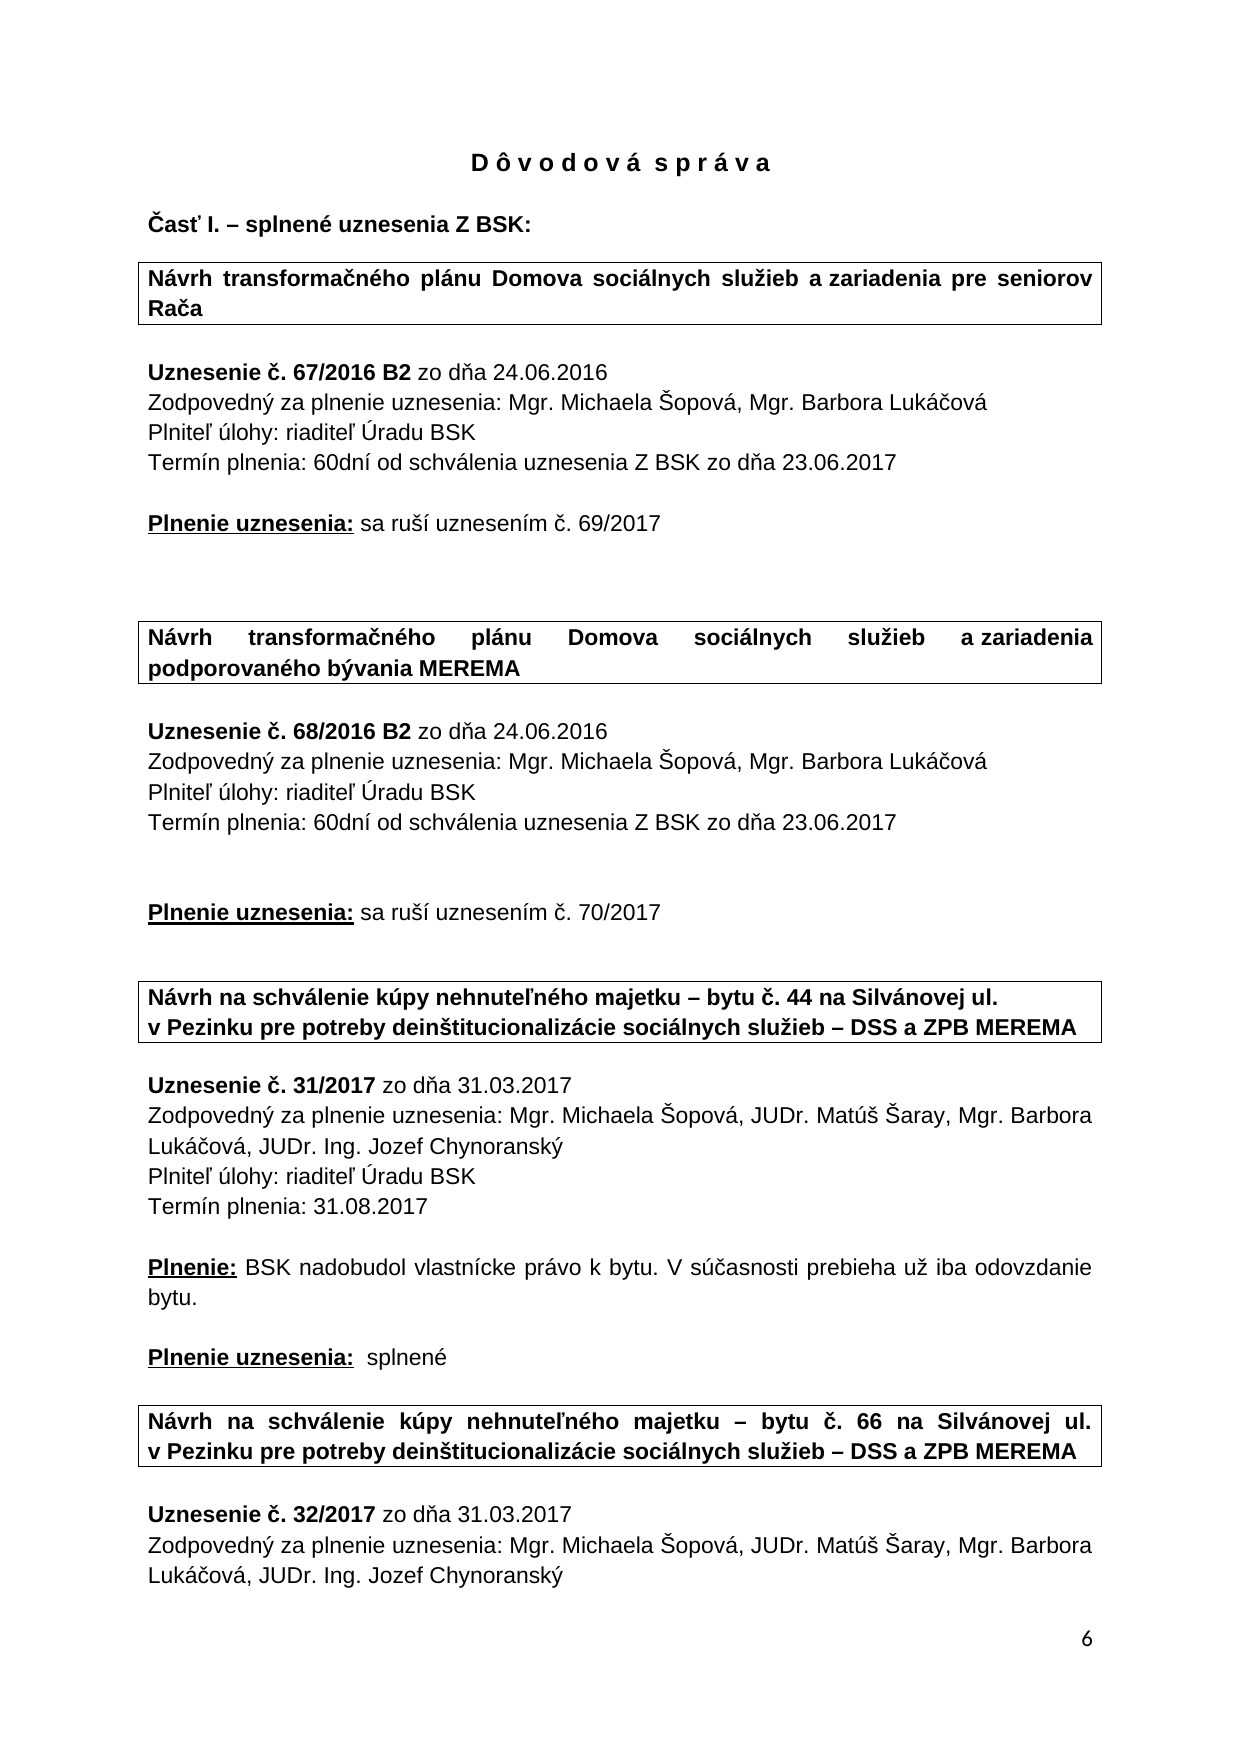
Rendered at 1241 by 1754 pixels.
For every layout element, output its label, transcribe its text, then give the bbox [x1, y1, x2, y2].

text Plnenie uznesenia: sa ruší uznesením č. 69/2017 [148, 510, 1093, 536]
text D ô v o d o v á s p r á v a [148, 148, 1093, 176]
text Zodpovedný za plnenie uznesenia: Mgr. Michaela Šopová, JUDr. Matúš Šaray, Mgr. Barbora Lukáčová, JUDr. Ing. Jozef Chynoranský [148, 1532, 1093, 1588]
text Uznesenie č. 68/2016 B2 zo dňa 24.06.2016 [148, 718, 1093, 744]
text Návrh na schválenie kúpy nehnuteľného majetku – bytu č. 44 na Silvánovej ul. v Pezinku pre potreby deinštitucionalizácie sociálnych služieb – DSS a ZPB MEREMA [139, 982, 1101, 1042]
text Plniteľ úlohy: riaditeľ Úradu BSK [148, 778, 1093, 805]
text Uznesenie č. 67/2016 B2 zo dňa 24.06.2016 [148, 359, 1093, 385]
text Plnenie uznesenia: sa ruší uznesením č. 70/2017 [148, 899, 1093, 926]
text Plniteľ úlohy: riaditeľ Úradu BSK [148, 1163, 1093, 1189]
text Návrh na schválenie kúpy nehnuteľného majetku – bytu č. 66 na Silvánovej ul. v Pezinku pre potreby deinštitucionalizácie sociálnych služieb – DSS a ZPB MEREMA [139, 1406, 1101, 1466]
text Termín plnenia: 31.08.2017 [148, 1193, 1093, 1219]
text Termín plnenia: 60dní od schválenia uznesenia Z BSK zo dňa 23.06.2017 [148, 449, 1093, 476]
text Termín plnenia: 60dní od schválenia uznesenia Z BSK zo dňa 23.06.2017 [148, 809, 1093, 835]
text Zodpovedný za plnenie uznesenia: Mgr. Michaela Šopová, JUDr. Matúš Šaray, Mgr. Barbora Lukáčová, JUDr. Ing. Jozef Chynoranský [148, 1102, 1093, 1159]
text Plniteľ úlohy: riaditeľ Úradu BSK [148, 419, 1093, 446]
text Zodpovedný za plnenie uznesenia: Mgr. Michaela Šopová, Mgr. Barbora Lukáčová [148, 389, 1093, 415]
text Plnenie: BSK nadobudol vlastnícke právo k bytu. V súčasnosti prebieha už iba odovzdanie bytu. [148, 1253, 1093, 1310]
text Zodpovedný za plnenie uznesenia: Mgr. Michaela Šopová, Mgr. Barbora Lukáčová [148, 748, 1093, 775]
text Časť I. – splnené uznesenia Z BSK: [148, 211, 1093, 237]
text Návrh transformačného plánu Domova sociálnych služieb a zariadenia pre seniorov Rača [139, 263, 1101, 324]
text Návrh transformačného plánu Domova sociálnych služieb a zariadenia podporovaného bývania MEREMA [139, 622, 1101, 683]
text Uznesenie č. 31/2017 zo dňa 31.03.2017 [148, 1072, 1093, 1099]
text Uznesenie č. 32/2017 zo dňa 31.03.2017 [148, 1501, 1093, 1528]
text Plnenie uznesenia: splnené [148, 1344, 1093, 1371]
